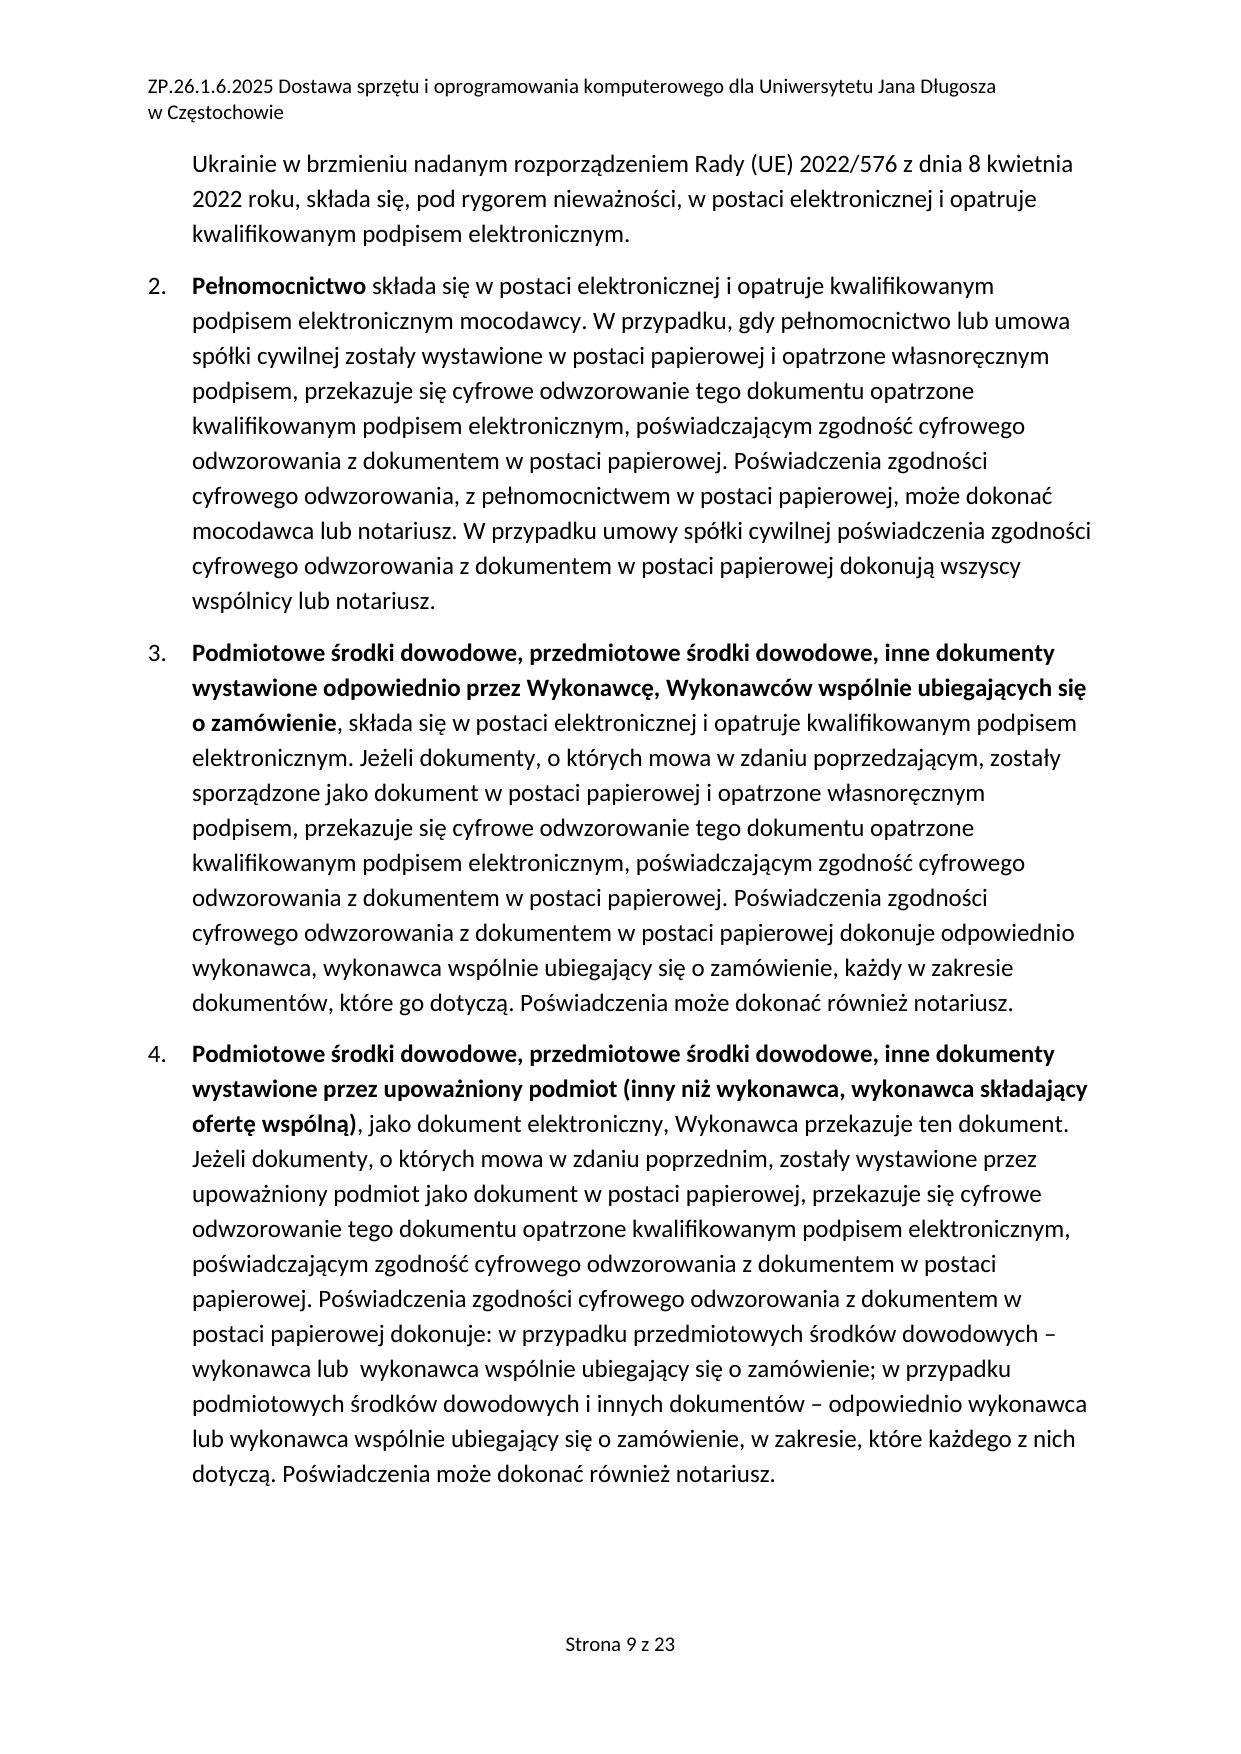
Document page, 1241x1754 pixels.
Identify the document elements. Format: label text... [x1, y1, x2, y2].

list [148, 149, 1093, 249]
list Podmiotowe środki dowodowe, przedmiotowe środki dowodowe, inne dokumenty wystawione przez upoważniony podmiot (inny niż wykonawca, wykonawca składający ofertę wspólną), jako dokument elektroniczny, Wykonawca przekazuje ten dokument. Jeżeli dokumenty, o których mowa w zdaniu poprzednim, zostały wystawione przez upoważniony podmiot jako dokument w postaci papierowej, przekazuje się cyfrowe odwzorowanie tego dokumentu opatrzone kwalifikowanym podpisem elektronicznym, poświadczającym zgodność cyfrowego odwzorowania z dokumentem w postaci papierowej. Poświadczenia zgodności cyfrowego odwzorowania z dokumentem w postaci papierowej dokonuje: w przypadku przedmiotowych środków dowodowych – wykonawca lub wykonawca wspólnie ubiegający się o zamówienie; w przypadku podmiotowych środków dowodowych i innych dokumentów – odpowiednio wykonawca lub wykonawca wspólnie ubiegający się o zamówienie, w zakresie, które każdego z nich dotyczą. Poświadczenia może dokonać również notariusz. [148, 1039, 1093, 1489]
list Pełnomocnictwo składa się w postaci elektronicznej i opatruje kwalifikowanym podpisem elektronicznym mocodawcy. W przypadku, gdy pełnomocnictwo lub umowa spółki cywilnej zostały wystawione w postaci papierowej i opatrzone własnoręcznym podpisem, przekazuje się cyfrowe odwzorowanie tego dokumentu opatrzone kwalifikowanym podpisem elektronicznym, poświadczającym zgodność cyfrowego odwzorowania z dokumentem w postaci papierowej. Poświadczenia zgodności cyfrowego odwzorowania, z pełnomocnictwem w postaci papierowej, może dokonać mocodawca lub notariusz. W przypadku umowy spółki cywilnej poświadczenia zgodności cyfrowego odwzorowania z dokumentem w postaci papierowej dokonują wszyscy wspólnicy lub notariusz. [148, 270, 1093, 616]
list Podmiotowe środki dowodowe, przedmiotowe środki dowodowe, inne dokumenty wystawione odpowiednio przez Wykonawcę, Wykonawców wspólnie ubiegających się o zamówienie, składa się w postaci elektronicznej i opatruje kwalifikowanym podpisem elektronicznym. Jeżeli dokumenty, o których mowa w zdaniu poprzedzającym, zostały sporządzone jako dokument w postaci papierowej i opatrzone własnoręcznym podpisem, przekazuje się cyfrowe odwzorowanie tego dokumentu opatrzone kwalifikowanym podpisem elektronicznym, poświadczającym zgodność cyfrowego odwzorowania z dokumentem w postaci papierowej. Poświadczenia zgodności cyfrowego odwzorowania z dokumentem w postaci papierowej dokonuje odpowiednio wykonawca, wykonawca wspólnie ubiegający się o zamówienie, każdy w zakresie dokumentów, które go dotyczą. Poświadczenia może dokonać również notariusz. [148, 637, 1093, 1017]
